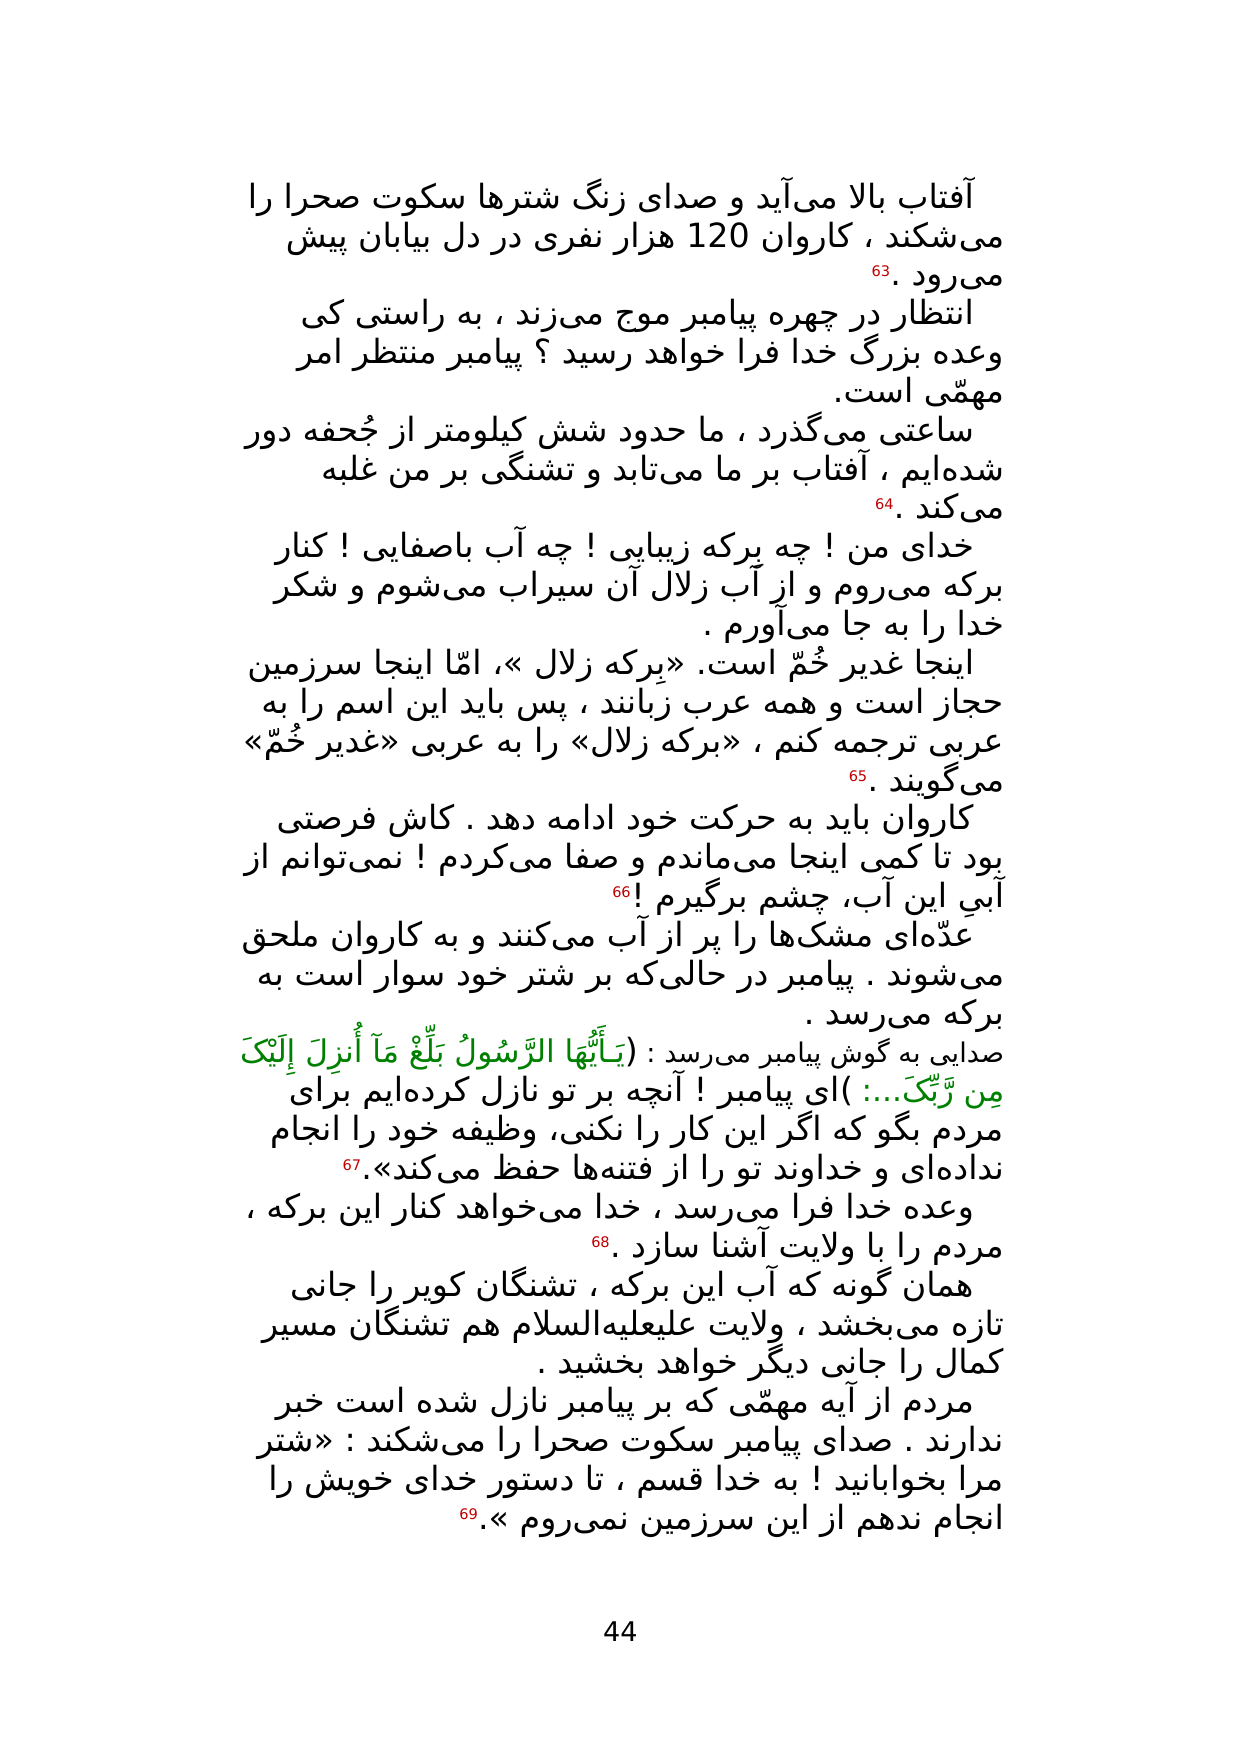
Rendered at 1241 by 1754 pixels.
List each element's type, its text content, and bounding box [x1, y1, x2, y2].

text وعده خدا فرا می‌رسد ، خدا می‌خواهد کنار این برکه ، مردم را با ولایت آشنا سازد .68 [236, 1187, 1004, 1265]
text خدای من ! چه بِرکه زیبایی ! چه آب باصفایی ! کنار برکه می‌روم و از آب زلال آن سیراب می‌شوم و شکر خدا را به جا می‌آورم . [236, 527, 1004, 643]
text مردم از آیه مهمّی که بر پیامبر نازل شده است خبر ندارند . صدای پیامبر سکوت صحرا را می‌شکند : «شتر مرا بخوابانید ! به خدا قسم ، تا دستور خدای خویش را انجام ندهم از این سرزمین نمی‌روم ».69 [236, 1382, 1004, 1537]
text همان گونه که آب این برکه ، تشنگان کویر را جانی تازه می‌بخشد ، ولایت علیعليه‌السلام هم تشنگان مسیر کمال را جانی دیگر خواهد بخشید . [236, 1265, 1004, 1382]
text ساعتی می‌گذرد ، ما حدود شش کیلومتر از جُحفه دور شده‌ایم ، آفتاب بر ما می‌تابد و تشنگی بر من غلبه می‌کند .64 [236, 410, 1004, 527]
text صدایی به گوش پیامبر می‌رسد : (یَـأَیُّهَا الرَّسُولُ بَلِّغْ مَآ أُنزِلَ إِلَیْکَ مِن رَّبِّکَ...: )ای پیامبر ! آنچه بر تو نازل کرده‌ایم برای مردم بگو که اگر این کار را نکنی، وظیفه خود را انجام نداده‌ای و خداوند تو را از فتنه‌ها حفظ می‌کند».67 [236, 1032, 1004, 1187]
text اینجا غدیر خُمّ است. «بِرکه زلال »، امّا اینجا سرزمین حجاز است و همه عرب زبانند ، پس باید این اسم را به عربی ترجمه کنم ، «برکه زلال» را به عربی «غدیر خُمّ» می‌گویند .65 [236, 643, 1004, 799]
text انتظار در چهره پیامبر موج می‌زند ، به راستی کی وعده بزرگ خدا فرا خواهد رسید ؟ پیامبر منتظر امر مهمّی است. [236, 294, 1004, 410]
text عدّه‌ای مشک‌ها را پر از آب می‌کنند و به کاروان ملحق می‌شوند . پیامبر در حالی‌که بر شتر خود سوار است به برکه می‌رسد . [236, 915, 1004, 1032]
text کاروان باید به حرکت خود ادامه دهد . کاش فرصتی بود تا کمی اینجا می‌ماندم و صفا می‌کردم ! نمی‌توانم از آبیِ این آب، چشم برگیرم !66 [236, 799, 1004, 915]
text آفتاب بالا می‌آید و صدای زنگ شترها سکوت صحرا را می‌شکند ، کاروان 120 هزار نفری در دل بیابان پیش می‌رود .63 [236, 177, 1004, 294]
